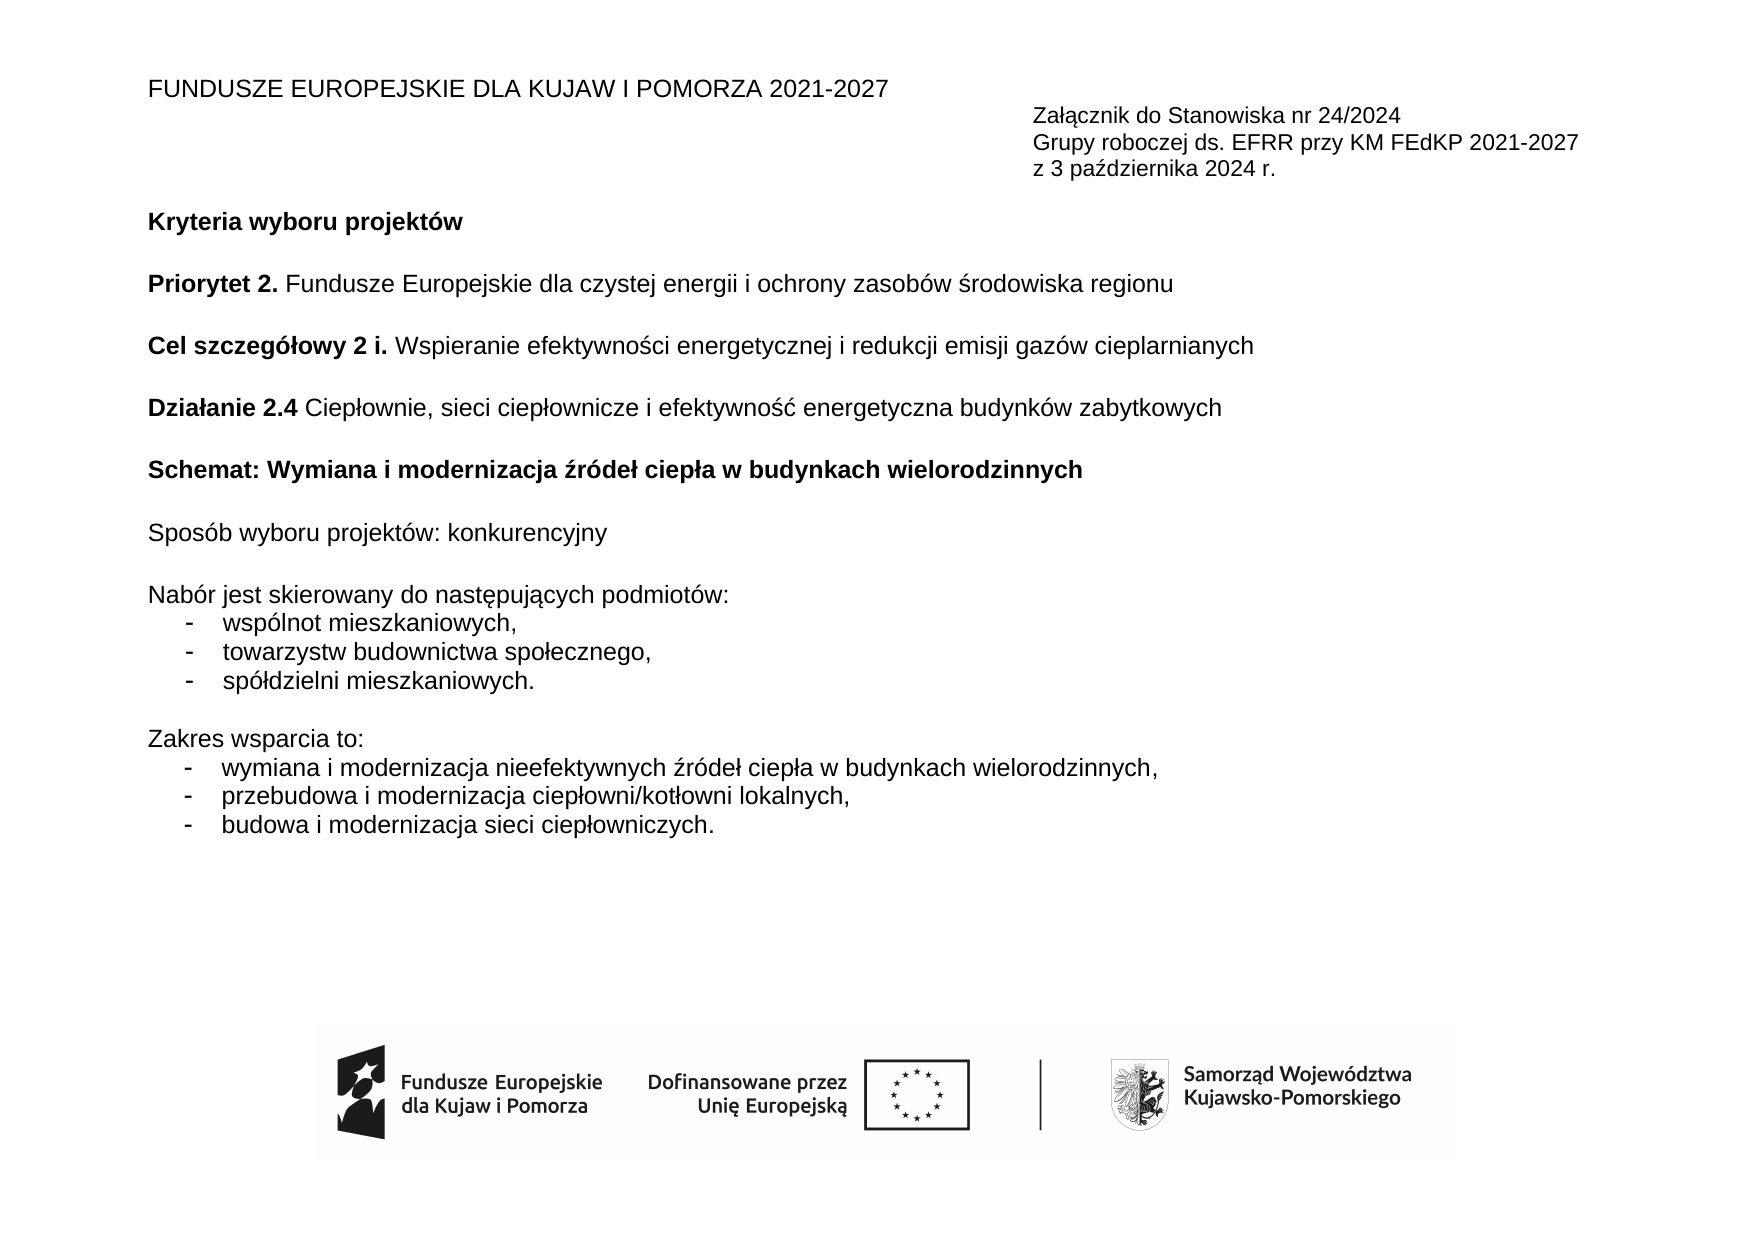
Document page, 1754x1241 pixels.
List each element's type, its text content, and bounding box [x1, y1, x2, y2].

list Zakres wsparcia to: [148, 724, 1624, 752]
list przebudowa i modernizacja ciepłowni/kotłowni lokalnych, [184, 781, 1624, 810]
picture [314, 1022, 1458, 1163]
list wspólnot mieszkaniowych, [185, 608, 1624, 637]
text Działanie 2.4 Ciepłownie, sieci ciepłownicze i efektywność energetyczna budynków zabytkowych [148, 393, 1624, 422]
text Priorytet 2. Fundusze Europejskie dla czystej energii i ochrony zasobów środowiska regionu [148, 269, 1624, 297]
list towarzystw budownictwa społecznego, [185, 637, 1624, 666]
text Cel szczegółowy 2 i. Wspieranie efektywności energetycznej i redukcji emisji gazów cieplarnianych [148, 331, 1624, 360]
list wymiana i modernizacja nieefektywnych źródeł ciepła w budynkach wielorodzinnych, [184, 752, 1624, 781]
text Nabór jest skierowany do następujących podmiotów: [148, 580, 1624, 608]
list spółdzielni mieszkaniowych. [185, 666, 1624, 695]
text Sposób wyboru projektów: konkurencyjny [148, 517, 1624, 546]
list budowa i modernizacja sieci ciepłowniczych. [184, 810, 1624, 839]
subtitle Kryteria wyboru projektów [148, 207, 1624, 235]
text Schemat: Wymiana i modernizacja źródeł ciepła w budynkach wielorodzinnych [148, 455, 1624, 484]
